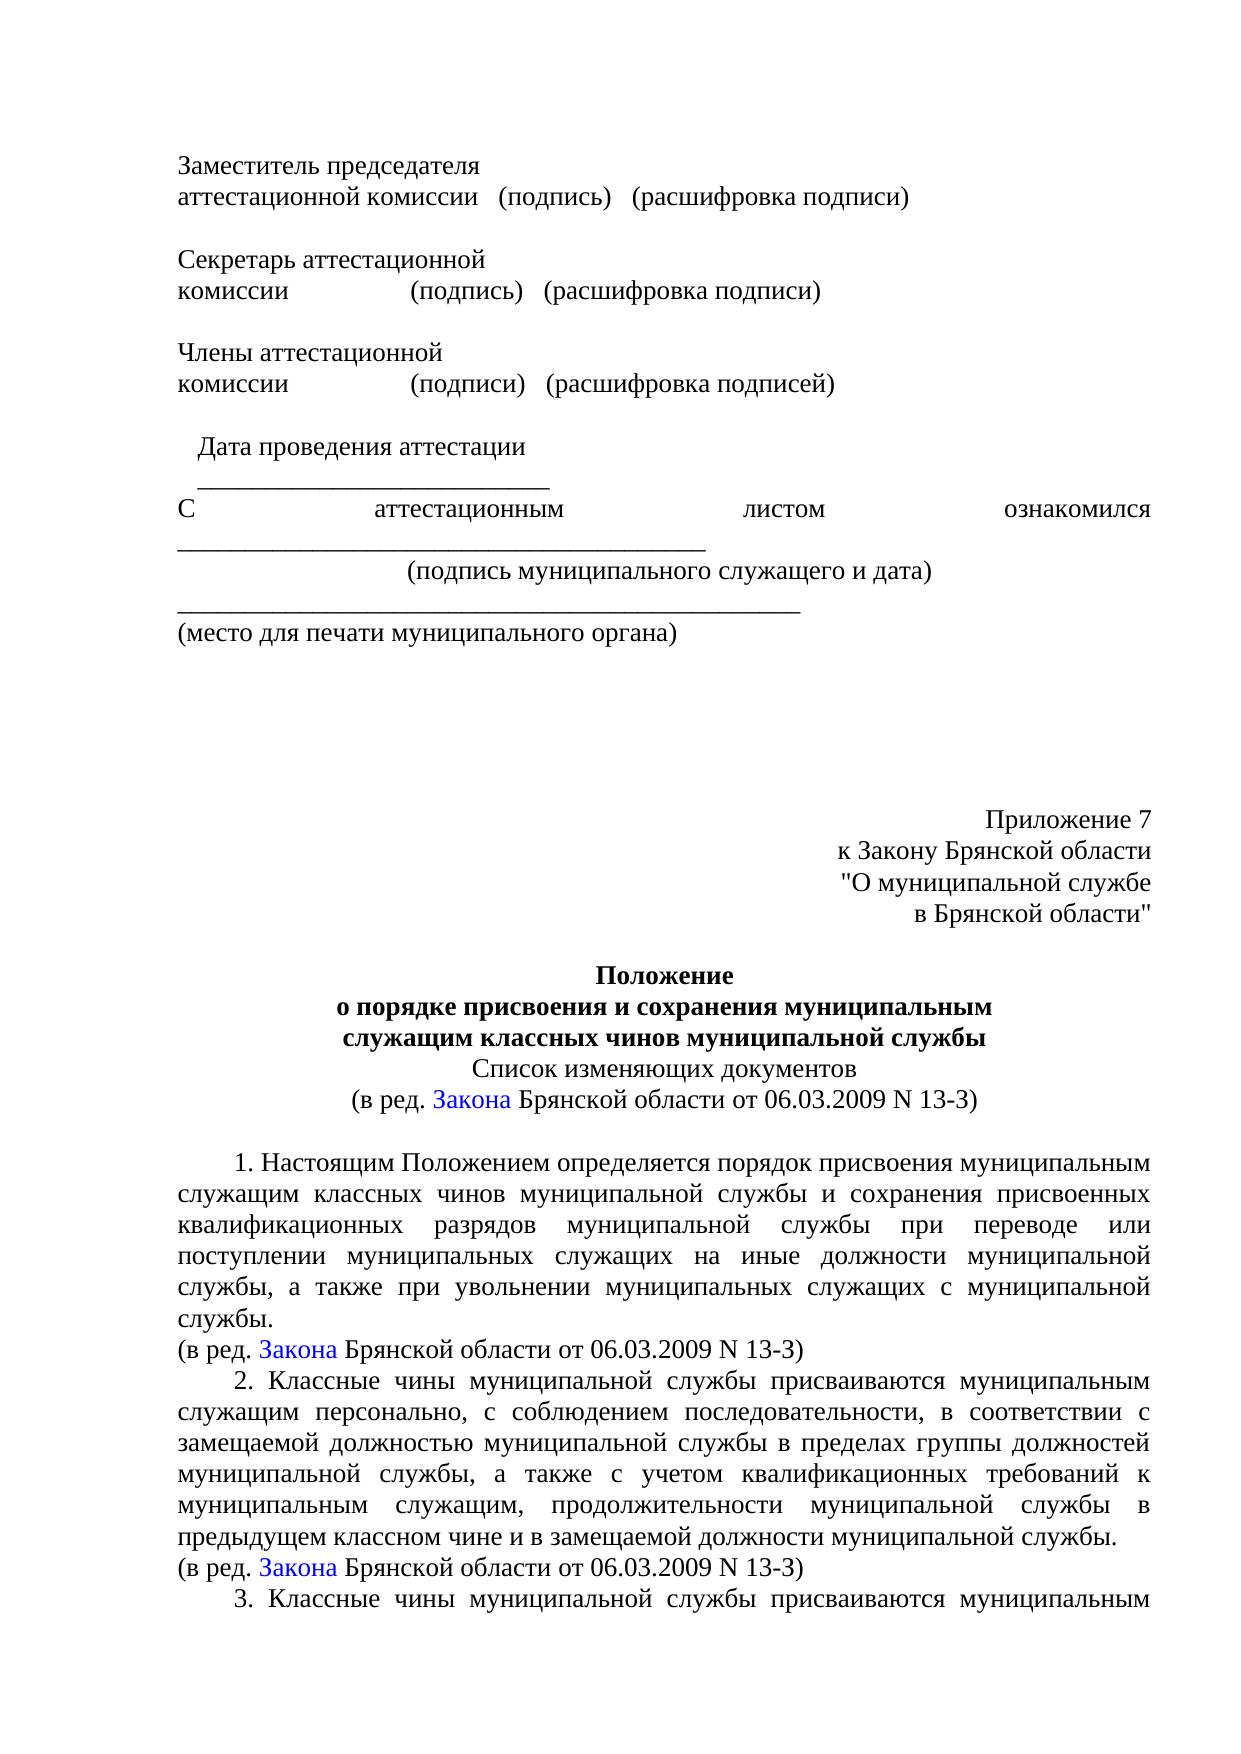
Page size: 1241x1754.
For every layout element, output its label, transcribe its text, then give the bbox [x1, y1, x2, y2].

text Секретарь аттестационной [177, 243, 1152, 274]
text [177, 180, 1152, 212]
title служащим классных чинов муниципальной службы [177, 1021, 1152, 1052]
text (подпись муниципального служащего и дата) [177, 554, 1152, 585]
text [177, 1582, 1152, 1613]
text "О муниципальной службе [177, 866, 1152, 897]
text (место для печати муниципального органа) [177, 616, 1152, 648]
text Список изменяющих документов [177, 1052, 1152, 1084]
text __________________________ [177, 461, 1152, 492]
text С аттестационным листом ознакомился _______________________________________ [177, 492, 1152, 554]
title о порядке присвоения и сохранения муниципальным [177, 990, 1152, 1021]
title Положение [177, 959, 1152, 990]
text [177, 1551, 1152, 1582]
text (в ред. Закона Брянской области от 06.03.2009 N 13-З) [177, 1084, 1152, 1115]
text комиссии (подпись) (расшифровка подписи) [177, 274, 1152, 305]
text к Закону Брянской области [177, 834, 1152, 866]
text Заместитель председателя [177, 149, 1152, 180]
text в Брянской области" [177, 897, 1152, 928]
text 1. Настоящим Положением определяется порядок присвоения муниципальным служащим классных чинов муниципальной службы и сохранения присвоенных квалификационных разрядов муниципальной службы при переводе или поступлении муниципальных служащих на иные должности муниципальной службы, а также при увольнении муниципальных служащих с муниципальной службы. [177, 1146, 1152, 1333]
text (в ред. Закона Брянской области от 06.03.2009 N 13-З) [177, 1333, 1152, 1364]
text ______________________________________________ [177, 585, 1152, 616]
text Приложение 7 [177, 803, 1152, 834]
text Члены аттестационной [177, 336, 1152, 367]
text Дата проведения аттестации [177, 429, 1152, 461]
text 2. Классные чины муниципальной службы присваиваются муниципальным служащим персонально, с соблюдением последовательности, в соответствии с замещаемой должностью муниципальной службы в пределах группы должностей муниципальной службы, а также с учетом квалификационных требований к муниципальным служащим, продолжительности муниципальной службы в предыдущем классном чине и в замещаемой должности муниципальной службы. [177, 1364, 1152, 1551]
text комиссии (подписи) (расшифровка подписей) [177, 367, 1152, 398]
